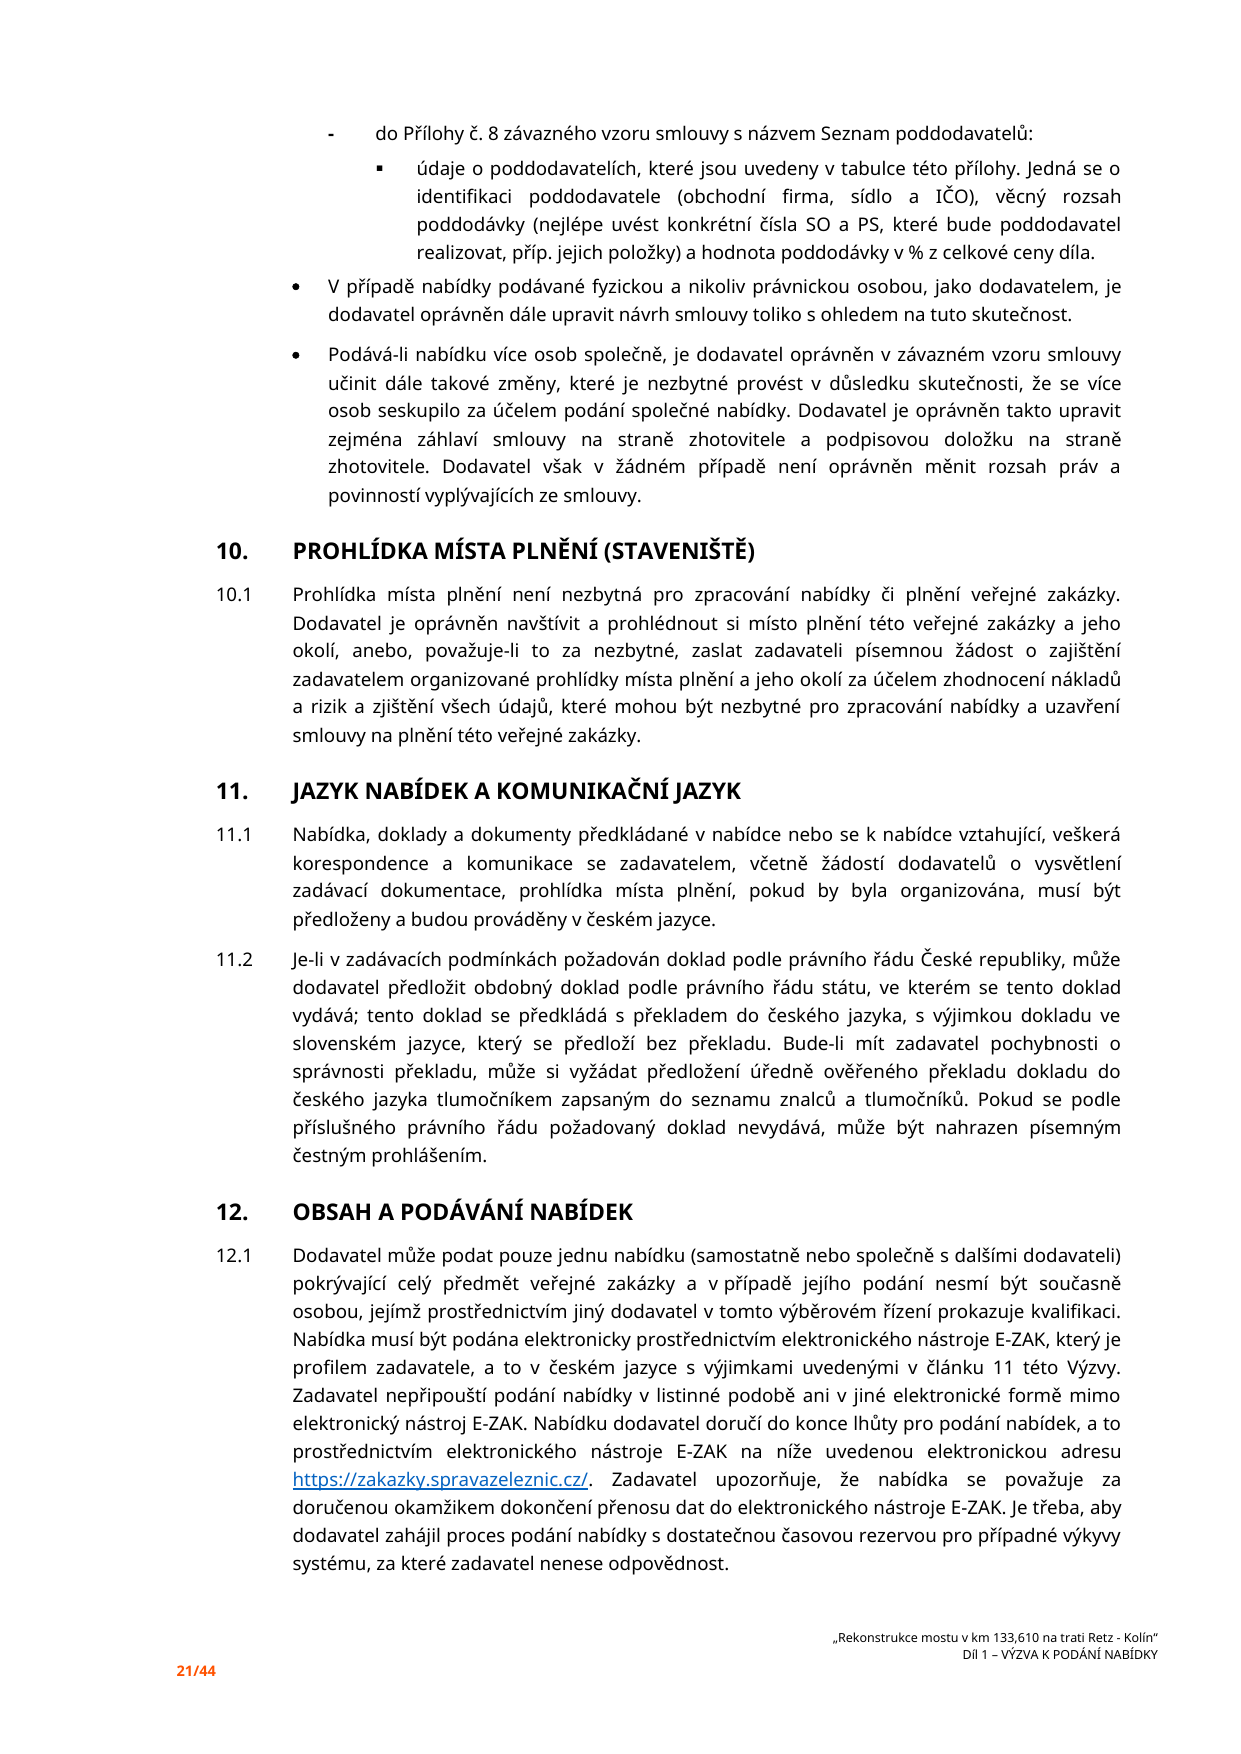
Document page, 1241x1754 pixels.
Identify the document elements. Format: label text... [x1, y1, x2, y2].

text JAZYK NABÍDEK A KOMUNIKAČNÍ JAZYK [216, 775, 1122, 806]
text Nabídka, doklady a dokumenty předkládané v nabídce nebo se k nabídce vztahující, veškerá korespondence a komunikace se zadavatelem, včetně žádostí dodavatelů o vysvětlení zadávací dokumentace, prohlídka místa plnění, pokud by byla organizována, musí být předloženy a budou prováděny v českém jazyce. [216, 822, 1122, 931]
text Podává-li nabídku více osob společně, je dodavatel oprávněn v závazném vzoru smlouvy učinit dále takové změny, které je nezbytné provést v důsledku skutečnosti, že se více osob seskupilo za účelem podání společné nabídky. Dodavatel je oprávněn takto upravit zejména záhlaví smlouvy na straně zhotovitele a podpisovou doložku na straně zhotovitele. Dodavatel však v žádném případě není oprávněn měnit rozsah práv a povinností vyplývajících ze smlouvy. [292, 342, 1122, 507]
text údaje o poddodavatelích, které jsou uvedeny v tabulce této přílohy. Jedná se o identifikaci poddodavatele (obchodní firma, sídlo a IČO), věcný rozsah poddodávky (nejlépe uvést konkrétní čísla SO a PS, které bude poddodavatel realizovat, příp. jejich položky) a hodnota poddodávky v % z celkové ceny díla. [375, 155, 1122, 264]
text Dodavatel může podat pouze jednu nabídku (samostatně nebo společně s dalšími dodavateli) pokrývající celý předmět veřejné zakázky a v případě jejího podání nesmí být současně osobou, jejímž prostřednictvím jiný dodavatel v tomto výběrovém řízení prokazuje kvalifikaci. Nabídka musí být podána elektronicky prostřednictvím elektronického nástroje E-ZAK, který je profilem zadavatele, a to v českém jazyce s výjimkami uvedenými v článku 11 této Výzvy. Zadavatel nepřipouští podání nabídky v listinné podobě ani v jiné elektronické formě mimo elektronický nástroj E-ZAK. Nabídku dodavatel doručí do konce lhůty pro podání nabídek, a to prostřednictvím elektronického nástroje E-ZAK na níže uvedenou elektronickou adresu https://zakazky.spravazeleznic.cz/. Zadavatel upozorňuje, že nabídka se považuje za doručenou okamžikem dokončení přenosu dat do elektronického nástroje E-ZAK. Je třeba, aby dodavatel zahájil proces podání nabídky s dostatečnou časovou rezervou pro případné výkyvy systému, za které zadavatel nenese odpovědnost. [216, 1242, 1122, 1576]
text V případě nabídky podávané fyzickou a nikoliv právnickou osobou, jako dodavatelem, je dodavatel oprávněn dále upravit návrh smlouvy toliko s ohledem na tuto skutečnost. [292, 273, 1122, 327]
text Je-li v zadávacích podmínkách požadován doklad podle právního řádu České republiky, může dodavatel předložit obdobný doklad podle právního řádu státu, ve kterém se tento doklad vydává; tento doklad se předkládá s překladem do českého jazyka, s výjimkou dokladu ve slovenském jazyce, který se předloží bez překladu. Bude-li mít zadavatel pochybnosti o správnosti překladu, může si vyžádat předložení úředně ověřeného překladu dokladu do českého jazyka tlumočníkem zapsaným do seznamu znalců a tlumočníků. Pokud se podle příslušného právního řádu požadovaný doklad nevydává, může být nahrazen písemným čestným prohlášením. [216, 946, 1122, 1168]
text PROHLÍDKA MÍSTA PLNĚNÍ (STAVENIŠTĚ) [216, 535, 1122, 566]
text Prohlídka místa plnění není nezbytná pro zpracování nabídky či plnění veřejné zakázky. Dodavatel je oprávněn navštívit a prohlédnout si místo plnění této veřejné zakázky a jeho okolí, anebo, považuje-li to za nezbytné, zaslat zadavateli písemnou žádost o zajištění zadavatelem organizované prohlídky místa plnění a jeho okolí za účelem zhodnocení nákladů a rizik a zjištění všech údajů, které mohou být nezbytné pro zpracování nabídky a uzavření smlouvy na plnění této veřejné zakázky. [216, 582, 1122, 747]
text do Přílohy č. 8 závazného vzoru smlouvy s názvem Seznam poddodavatelů: [328, 121, 1122, 146]
text OBSAH A PODÁVÁNÍ NABÍDEK [216, 1196, 1122, 1227]
